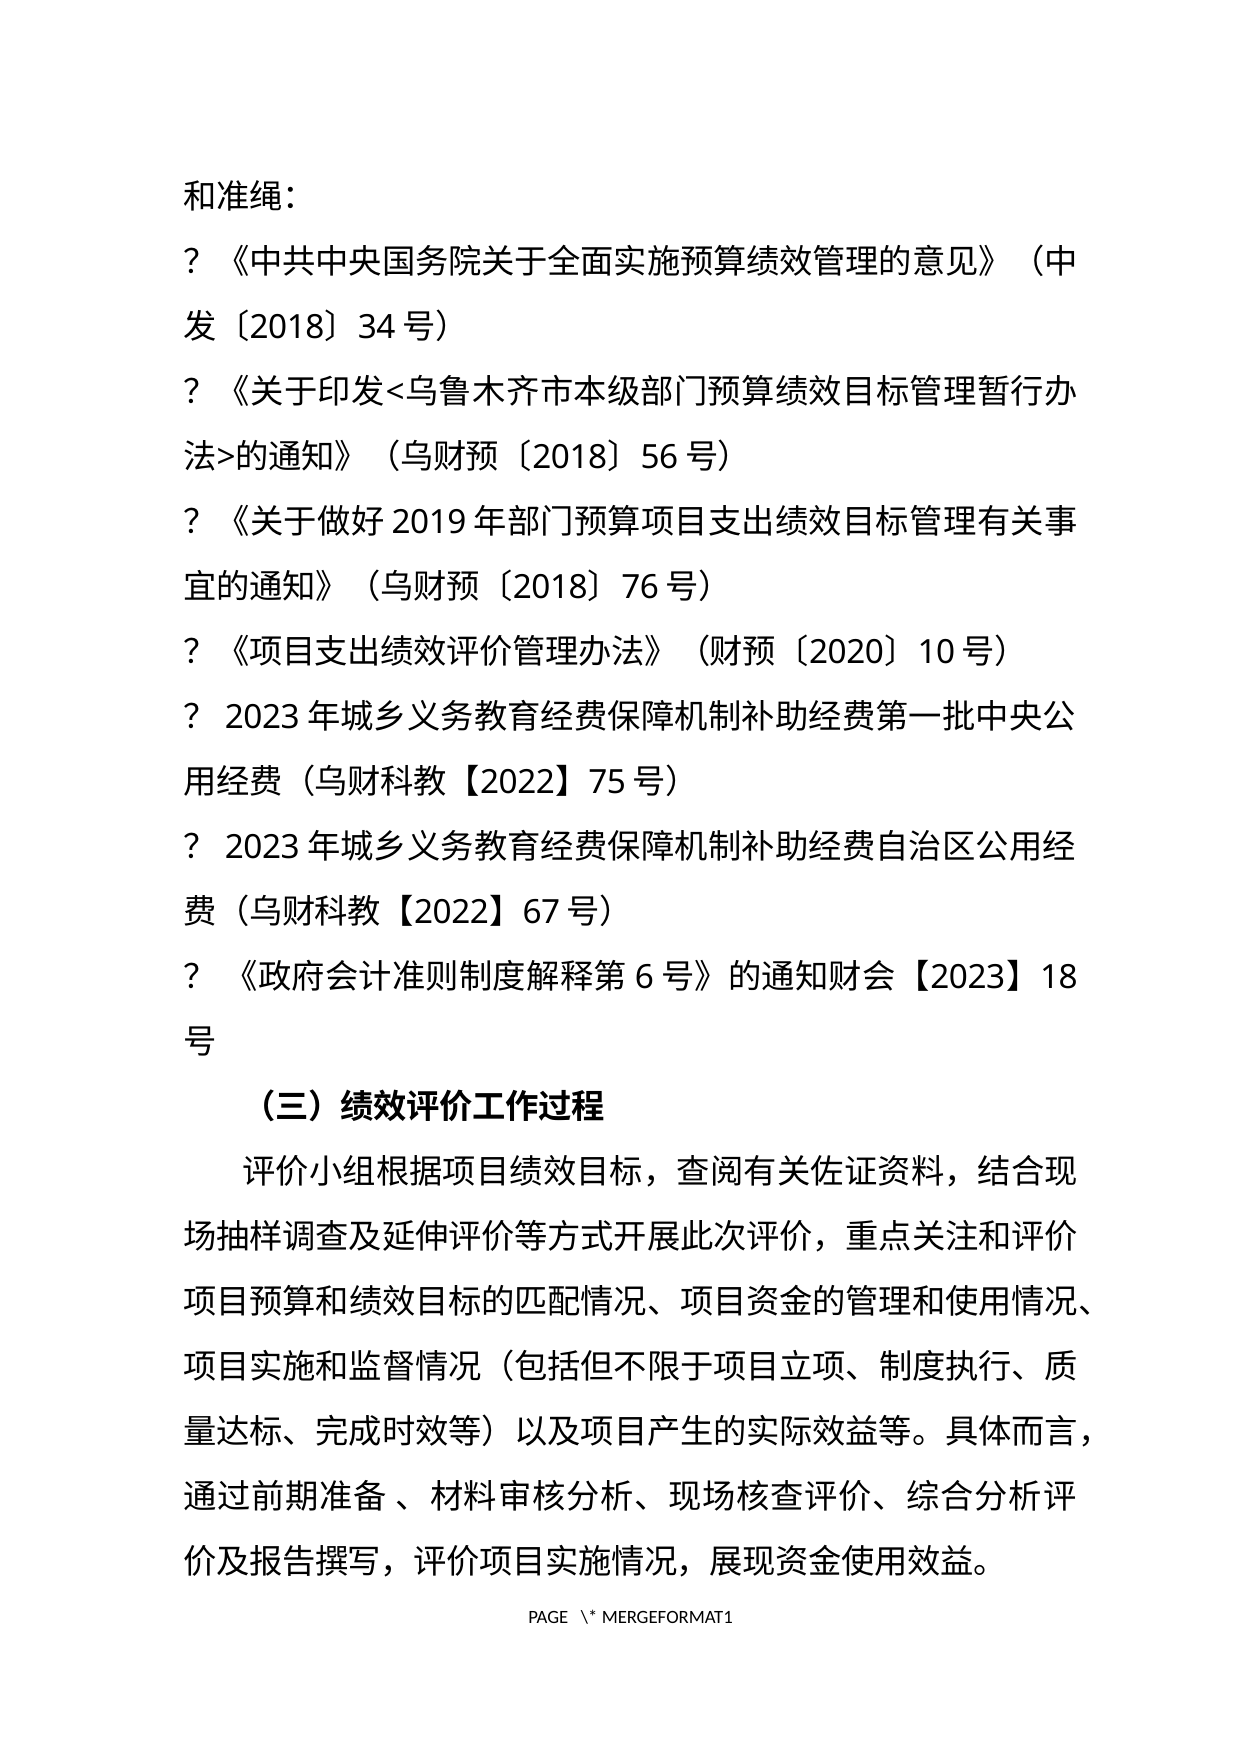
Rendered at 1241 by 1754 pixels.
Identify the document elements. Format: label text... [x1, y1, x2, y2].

text （三）绩效评价工作过程 [183, 1072, 1078, 1137]
text 评价小组根据项目绩效目标，查阅有关佐证资料，结合现场抽样调查及延伸评价等方式开展此次评价，重点关注和评价项目预算和绩效目标的匹配情况、项目资金的管理和使用情况、项目实施和监督情况（包括但不限于项目立项、制度执行、质量达标、完成时效等）以及项目产生的实际效益等。具体而言，通过前期准备 、材料审核分析、现场核查评价、综合分析评价及报告撰写，评价项目实施情况，展现资金使用效益。 [183, 1137, 1078, 1592]
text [183, 162, 1078, 1072]
